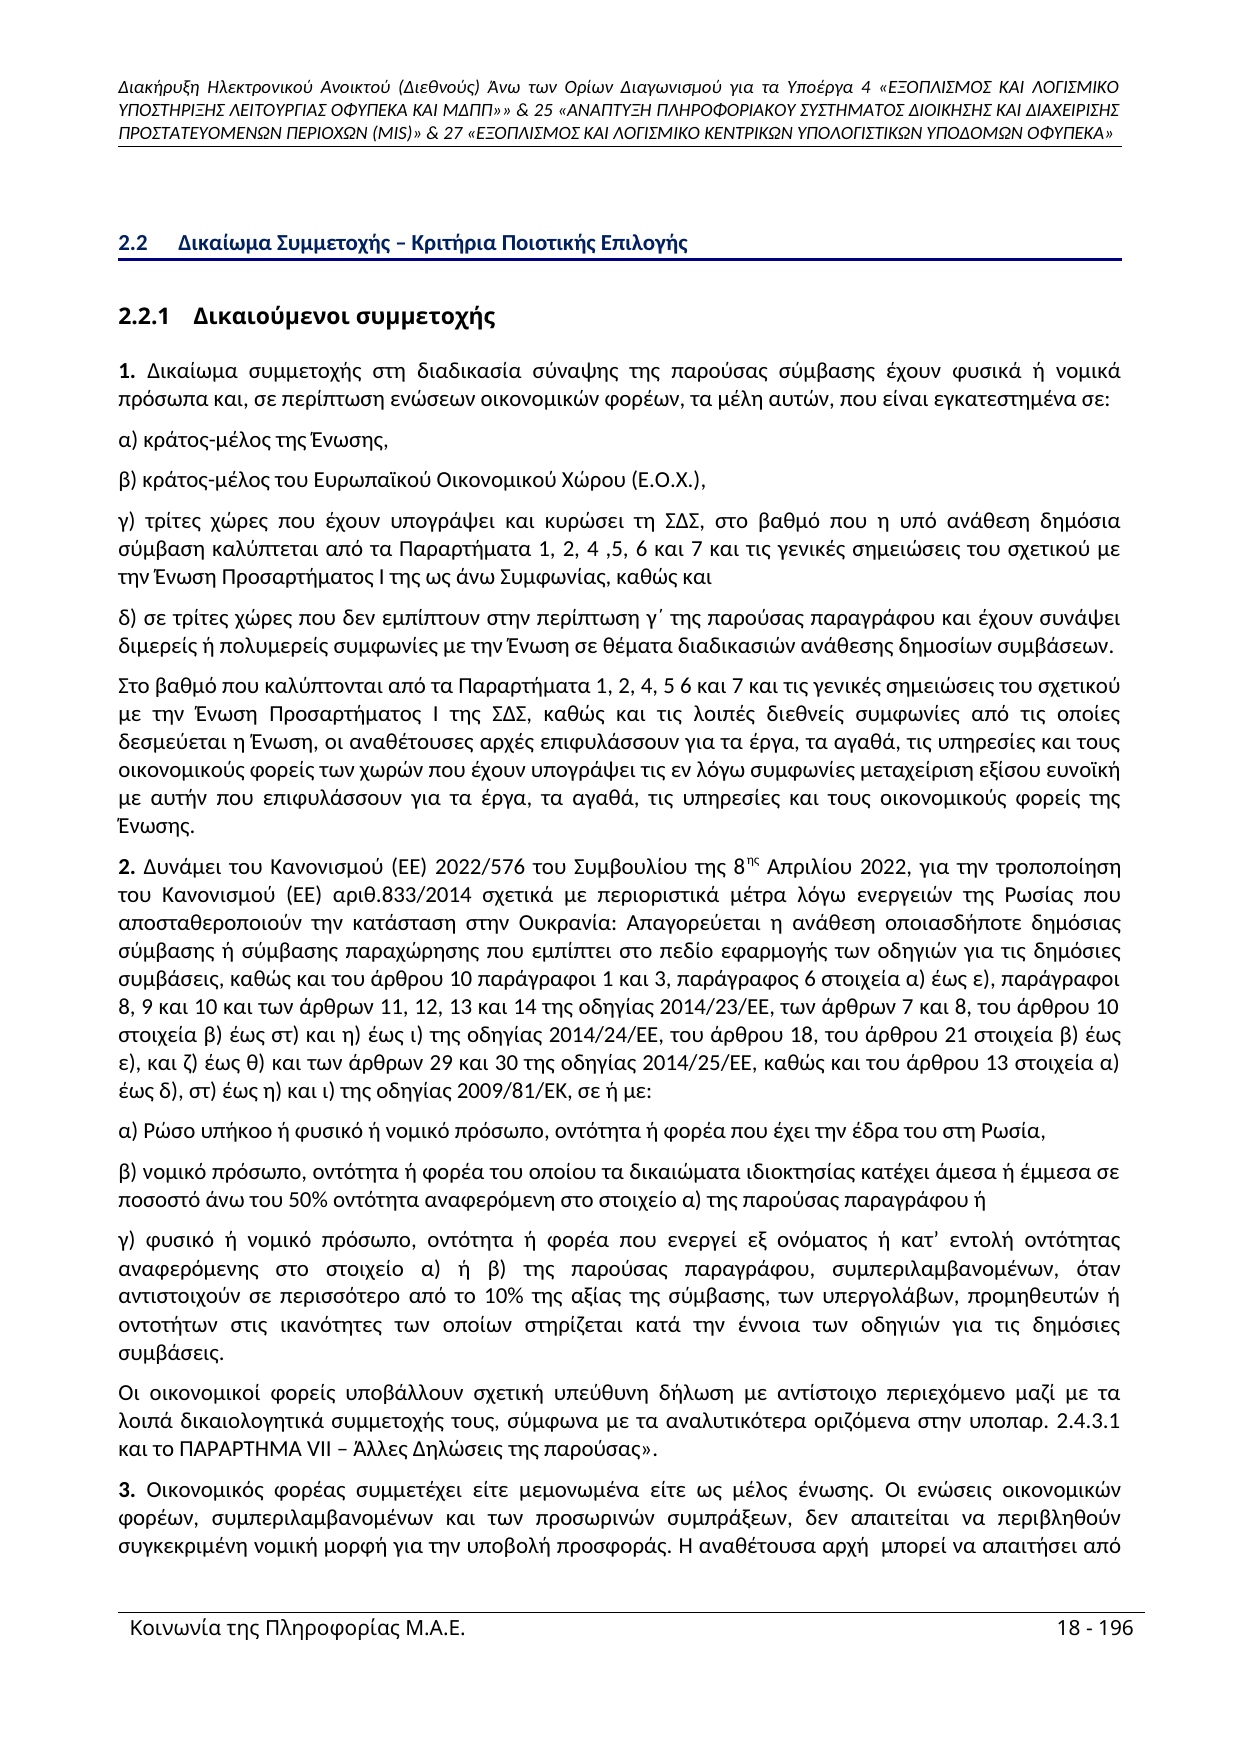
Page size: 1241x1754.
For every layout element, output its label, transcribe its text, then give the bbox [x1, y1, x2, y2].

text 1. Δικαίωμα συμμετοχής στη διαδικασία σύναψης της παρούσας σύμβασης έχουν φυσικά ή νομικά πρόσωπα και, σε περίπτωση ενώσεων οικονομικών φορέων, τα μέλη αυτών, που είναι εγκατεστημένα σε: [118, 357, 1122, 413]
text α) Ρώσο υπήκοο ή φυσικό ή νομικό πρόσωπο, οντότητα ή φορέα που έχει την έδρα του στη Ρωσία, [118, 1117, 1122, 1144]
text Οι οικονομικοί φορείς υποβάλλουν σχετική υπεύθυνη δήλωση με αντίστοιχο περιεχόμενο μαζί με τα λοιπά δικαιολογητικά συμμετοχής τους, σύμφωνα με τα αναλυτικότερα οριζόμενα στην υποπαρ. 2.4.3.1 και το 0ΠΑΡΑΡΤΗΜΑ VΙI – Άλλες Δηλώσεις της παρούσας». [118, 1378, 1122, 1462]
subtitle Δικαίωμα Συμμετοχής – Κριτήρια Ποιοτικής Επιλογής [118, 228, 1122, 258]
text Στο βαθμό που καλύπτονται από τα Παραρτήματα 1, 2, 4, 5 6 και 7 και τις γενικές σημειώσεις του σχετικού με την Ένωση Προσαρτήματος I της ΣΔΣ, καθώς και τις λοιπές διεθνείς συμφωνίες από τις οποίες δεσμεύεται η Ένωση, οι αναθέτουσες αρχές επιφυλάσσουν για τα έργα, τα αγαθά, τις υπηρεσίες και τους οικονομικούς φορείς των χωρών που έχουν υπογράψει τις εν λόγω συμφωνίες μεταχείριση εξίσου ευνοϊκή με αυτήν που επιφυλάσσουν για τα έργα, τα αγαθά, τις υπηρεσίες και τους οικονομικούς φορείς της Ένωσης. [118, 671, 1122, 839]
text γ) φυσικό ή νομικό πρόσωπο, οντότητα ή φορέα που ενεργεί εξ ονόματος ή κατ’ εντολή οντότητας αναφερόμενης στο στοιχείο α) ή β) της παρούσας παραγράφου, συμπεριλαμβανομένων, όταν αντιστοιχούν σε περισσότερο από το 10% της αξίας της σύμβασης, των υπεργολάβων, προμηθευτών ή οντοτήτων στις ικανότητες των οποίων στηρίζεται κατά την έννοια των οδηγιών για τις δημόσιες συμβάσεις. [118, 1226, 1122, 1366]
text β) κράτος-μέλος του Ευρωπαϊκού Οικονομικού Χώρου (Ε.Ο.Χ.), [118, 466, 1122, 494]
text γ) τρίτες χώρες που έχουν υπογράψει και κυρώσει τη ΣΔΣ, στο βαθμό που η υπό ανάθεση δημόσια σύμβαση καλύπτεται από τα Παραρτήματα 1, 2, 4 ,5, 6 και 7 και τις γενικές σημειώσεις του σχετικού με την Ένωση Προσαρτήματος I της ως άνω Συμφωνίας, καθώς και [118, 506, 1122, 590]
text β) νομικό πρόσωπο, οντότητα ή φορέα του οποίου τα δικαιώματα ιδιοκτησίας κατέχει άμεσα ή έμμεσα σε ποσοστό άνω του 50% οντότητα αναφερόμενη στο στοιχείο α) της παρούσας παραγράφου ή [118, 1157, 1122, 1213]
text δ) σε τρίτες χώρες που δεν εμπίπτουν στην περίπτωση γ΄ της παρούσας παραγράφου και έχουν συνάψει διμερείς ή πολυμερείς συμφωνίες με την Ένωση σε θέματα διαδικασιών ανάθεσης δημοσίων συμβάσεων. [118, 603, 1122, 659]
text α) κράτος-μέλος της Ένωσης, [118, 425, 1122, 453]
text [118, 1475, 1122, 1559]
text 2. Δυνάμει του Κανονισμού (ΕΕ) 2022/576 του Συμβουλίου της 8ης Απριλίου 2022, για την τροποποίηση του Κανονισμού (ΕΕ) αριθ.833/2014 σχετικά με περιοριστικά μέτρα λόγω ενεργειών της Ρωσίας που αποσταθεροποιούν την κατάσταση στην Ουκρανία: Απαγορεύεται η ανάθεση οποιασδήποτε δημόσιας σύμβασης ή σύμβασης παραχώρησης που εμπίπτει στο πεδίο εφαρμογής των οδηγιών για τις δημόσιες συμβάσεις, καθώς και του άρθρου 10 παράγραφοι 1 και 3, παράγραφος 6 στοιχεία α) έως ε), παράγραφοι 8, 9 και 10 και των άρθρων 11, 12, 13 και 14 της οδηγίας 2014/23/ΕΕ, των άρθρων 7 και 8, του άρθρου 10 στοιχεία β) έως στ) και η) έως ι) της οδηγίας 2014/24/ΕΕ, του άρθρου 18, του άρθρου 21 στοιχεία β) έως ε), και ζ) έως θ) και των άρθρων 29 και 30 της οδηγίας 2014/25/ΕΕ, καθώς και του άρθρου 13 στοιχεία α) έως δ), στ) έως η) και ι) της οδηγίας 2009/81/ΕΚ, σε ή με: [118, 852, 1122, 1104]
subtitle Δικαιούμενοι συμμετοχής [118, 300, 1122, 332]
